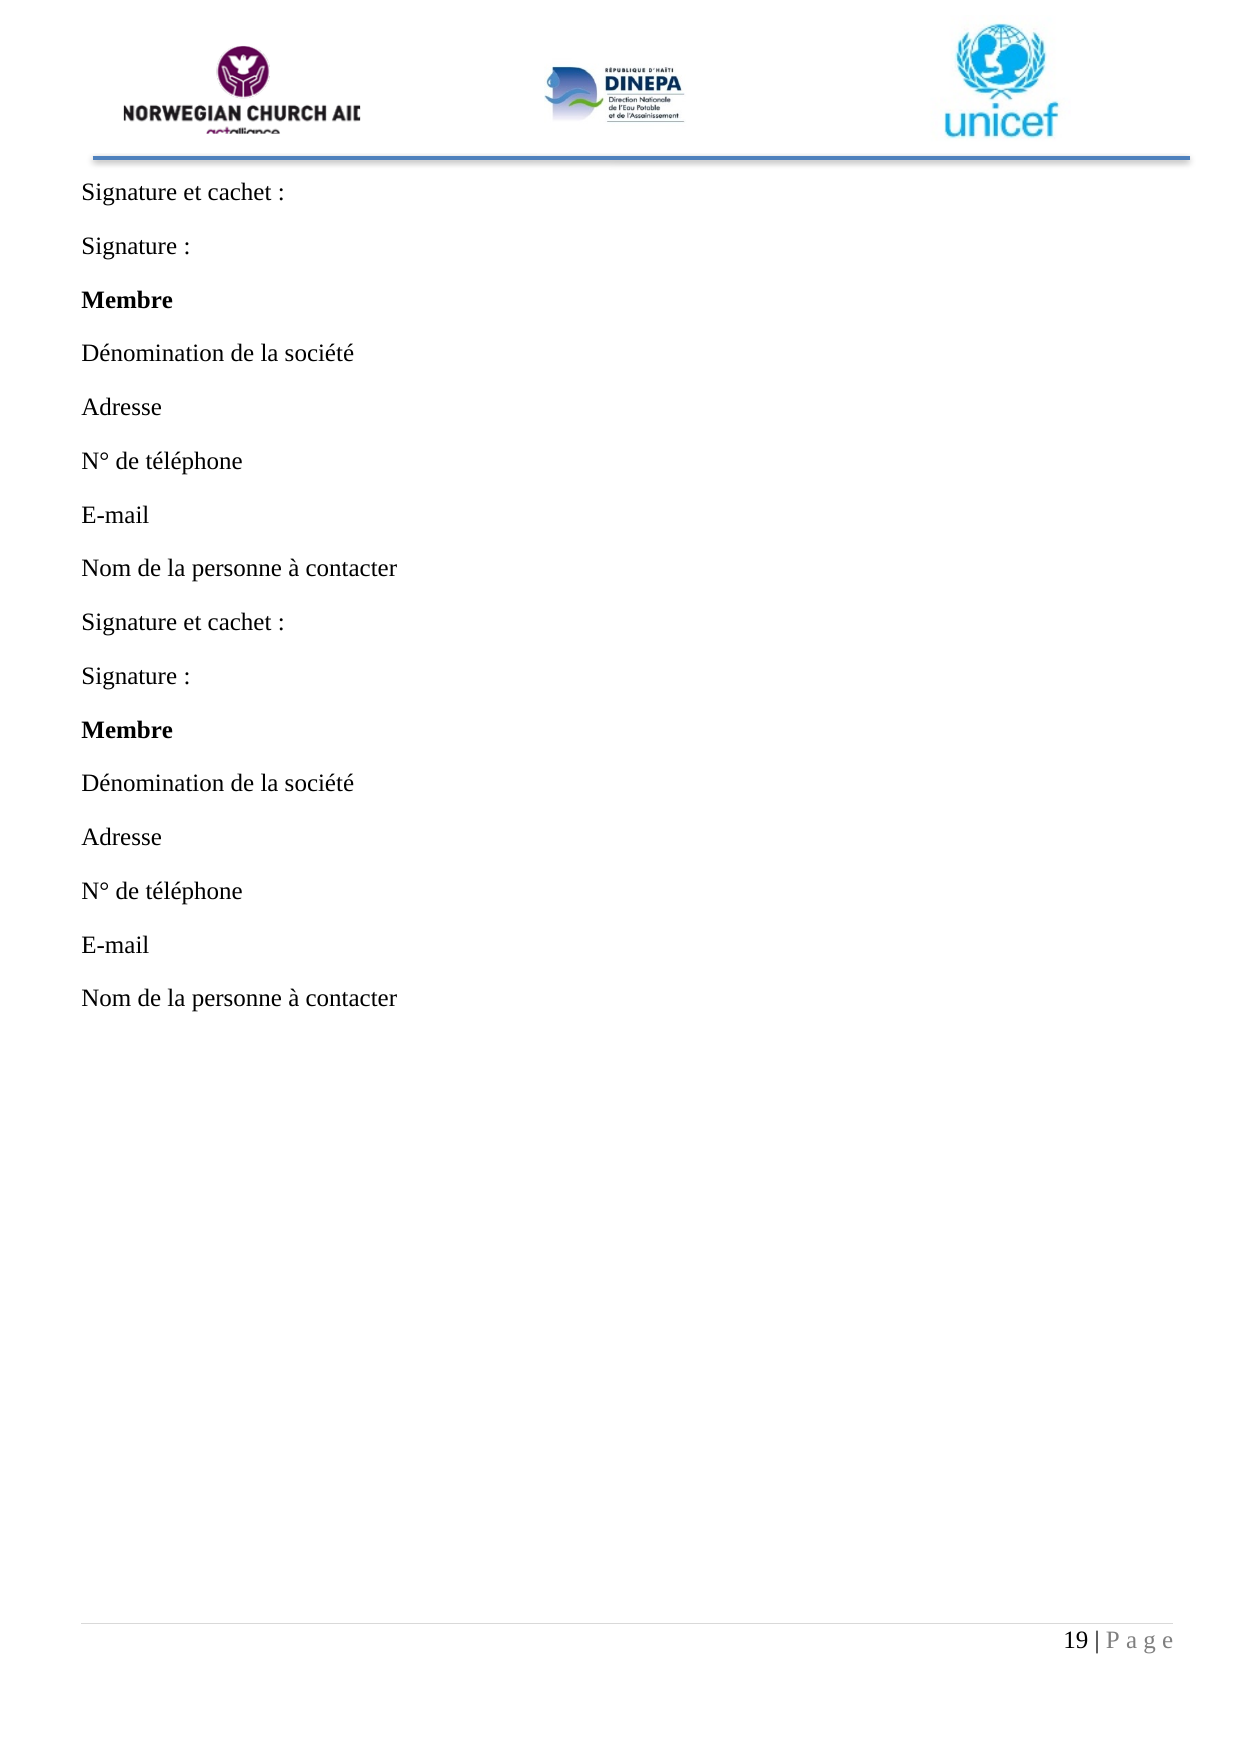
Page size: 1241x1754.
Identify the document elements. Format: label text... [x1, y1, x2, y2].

text E-mail [81, 930, 1173, 958]
picture [122, 45, 360, 133]
text Signature et cachet : [81, 177, 1173, 206]
text Dénomination de la société [81, 768, 1173, 797]
text Signature : [81, 231, 1173, 260]
text Membre [81, 715, 1173, 743]
picture [930, 15, 1071, 144]
text Signature et cachet : [81, 607, 1173, 636]
text Adresse [81, 822, 1173, 851]
text Dénomination de la société [81, 338, 1173, 367]
text E-mail [81, 500, 1173, 528]
text Adresse [81, 392, 1173, 421]
picture [544, 41, 687, 148]
text Signature : [81, 661, 1173, 690]
text Nom de la personne à contacter [81, 553, 1173, 582]
text Membre [81, 285, 1173, 313]
text N° de téléphone [81, 446, 1173, 475]
text Nom de la personne à contacter [81, 983, 1173, 1012]
text N° de téléphone [81, 876, 1173, 905]
